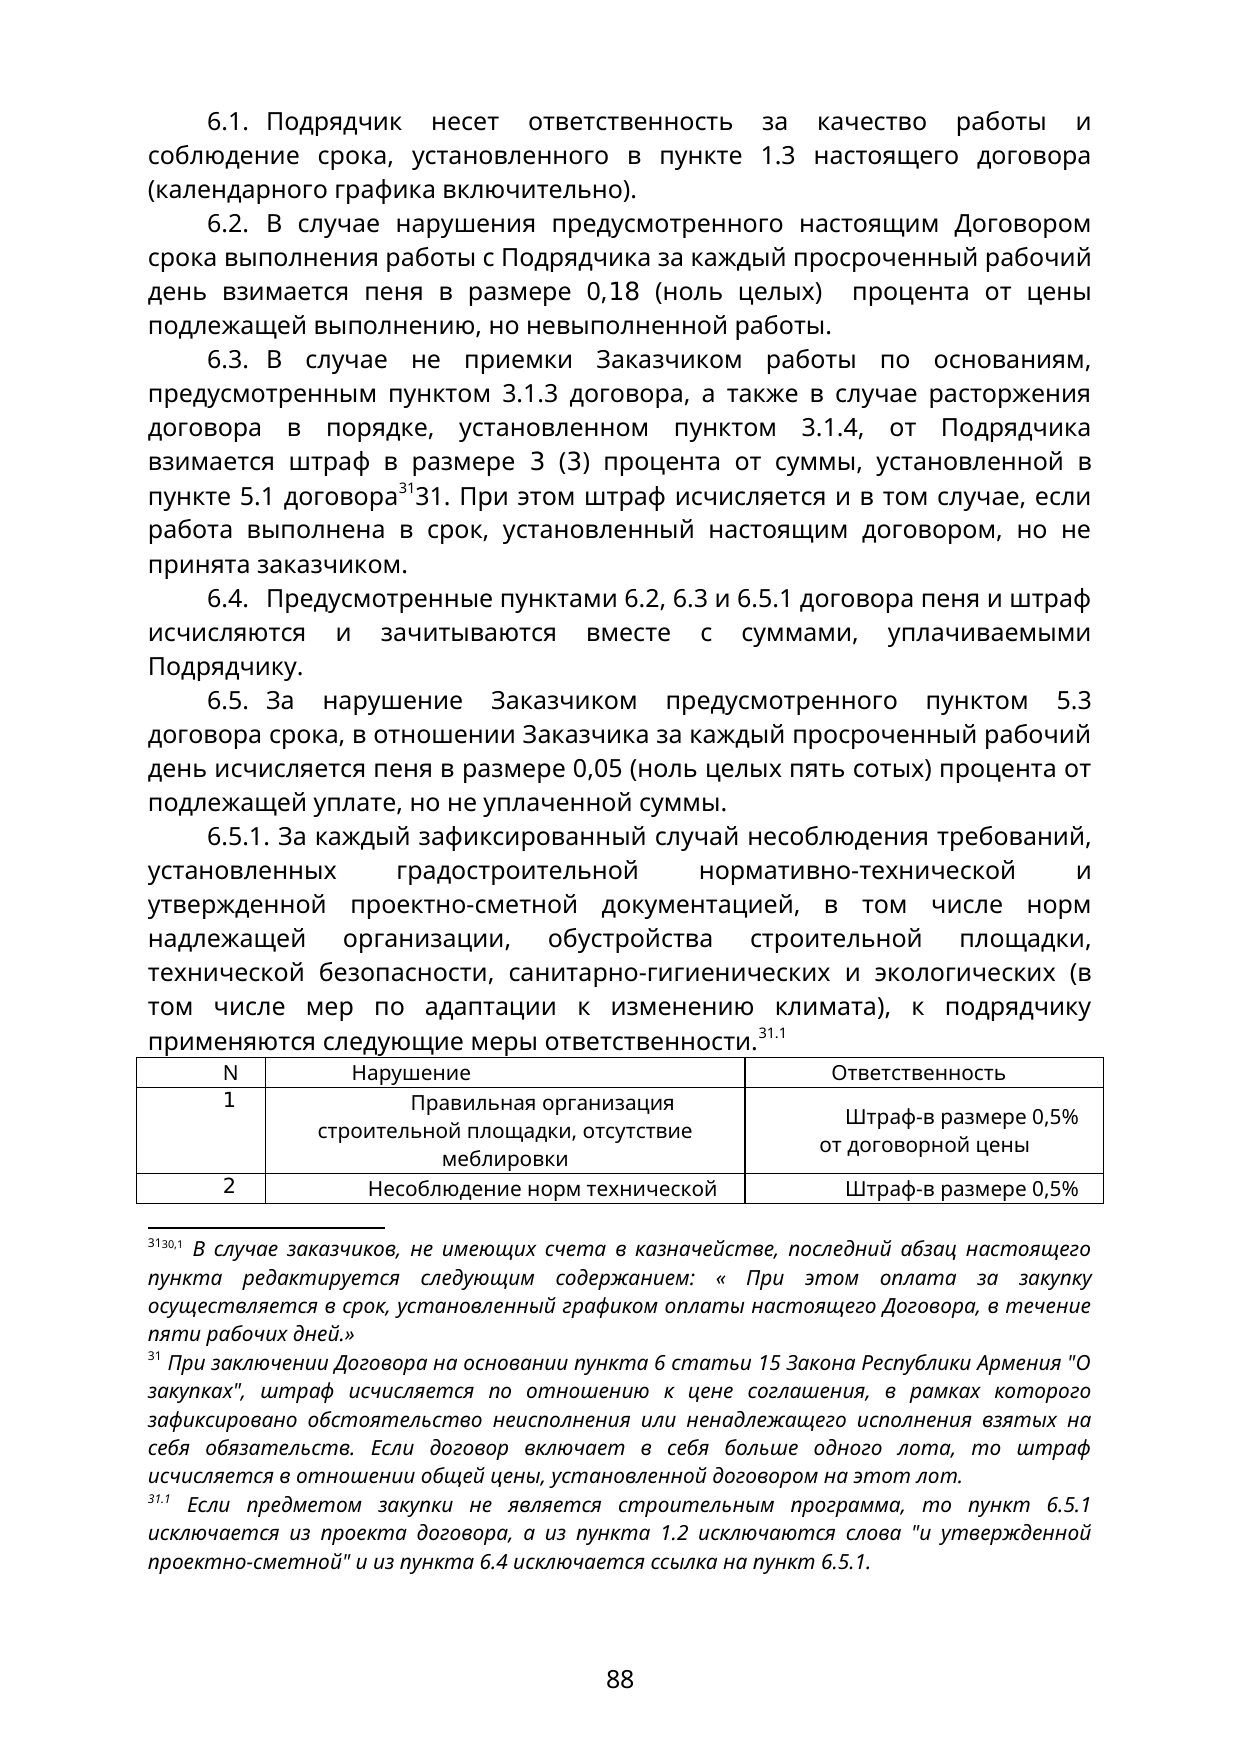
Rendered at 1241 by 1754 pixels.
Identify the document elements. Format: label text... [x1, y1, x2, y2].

table_cell 1 [137, 1088, 265, 1173]
table_cell Штраф-в размере 0,5% от договорной цены [746, 1088, 1103, 1173]
table_cell Штраф-в размере 0,5% от договорной цены [746, 1174, 1103, 1202]
text 6.3. В случае не приемки Заказчиком работы по основаниям, предусмотренным пунктом 3.1.3 договора, а также в случае расторжения договора в порядке, установленном пунктом 3.1.4, от Подрядчика взимается штраф в размере 3 (3) процента от суммы, установленной в пункте 5.1 договора31. При этом штраф исчисляется и в том случае, если работа выполнена в срок, установленный настоящим договором, но не принята заказчиком. [148, 342, 1092, 580]
table_header Нарушение [266, 1058, 744, 1087]
table_header Ответственность [746, 1058, 1103, 1087]
text 6.1. Подрядчик несет ответственность за качество работы и соблюдение срока, установленного в пункте 1.3 настоящего договора (календарного графика включительно). [148, 103, 1092, 206]
text 6.2. В случае нарушения предусмотренного настоящим Договором срока выполнения работы с Подрядчика за каждый просроченный рабочий день взимается пеня в размере 0,18 (ноль целых) процента от цены подлежащей выполнению, но невыполненной работы. [148, 206, 1092, 342]
table_header N [137, 1058, 265, 1087]
text 6.5. За нарушение Заказчиком предусмотренного пунктом 5.3 договора срока, в отношении Заказчика за каждый просроченный рабочий день исчисляется пеня в размере 0,05 (ноль целых пять сотых) процента от подлежащей уплате, но не уплаченной суммы. [148, 682, 1092, 819]
table_cell 2 [137, 1174, 265, 1202]
text 6.4. Предусмотренные пунктами 6.2, 6.3 и 6.5.1 договора пеня и штраф исчисляются и зачитываются вместе с суммами, уплачиваемыми Подрядчику. [148, 580, 1092, 682]
table_cell Правильная организация строительной площадки, отсутствие меблировки [266, 1088, 744, 1173]
text 6.5.1. За каждый зафиксированный случай несоблюдения требований, установленных градостроительной нормативно-технической и утвержденной проектно-сметной документацией, в том числе норм надлежащей организации, обустройства строительной площадки, технической безопасности, санитарно-гигиенических и экологических (в том числе мер по адаптации к изменению климата), к подрядчику применяются следующие меры ответственности.31.1 [148, 819, 1092, 1057]
table_cell Несоблюдение норм технической безопасности [266, 1174, 744, 1202]
